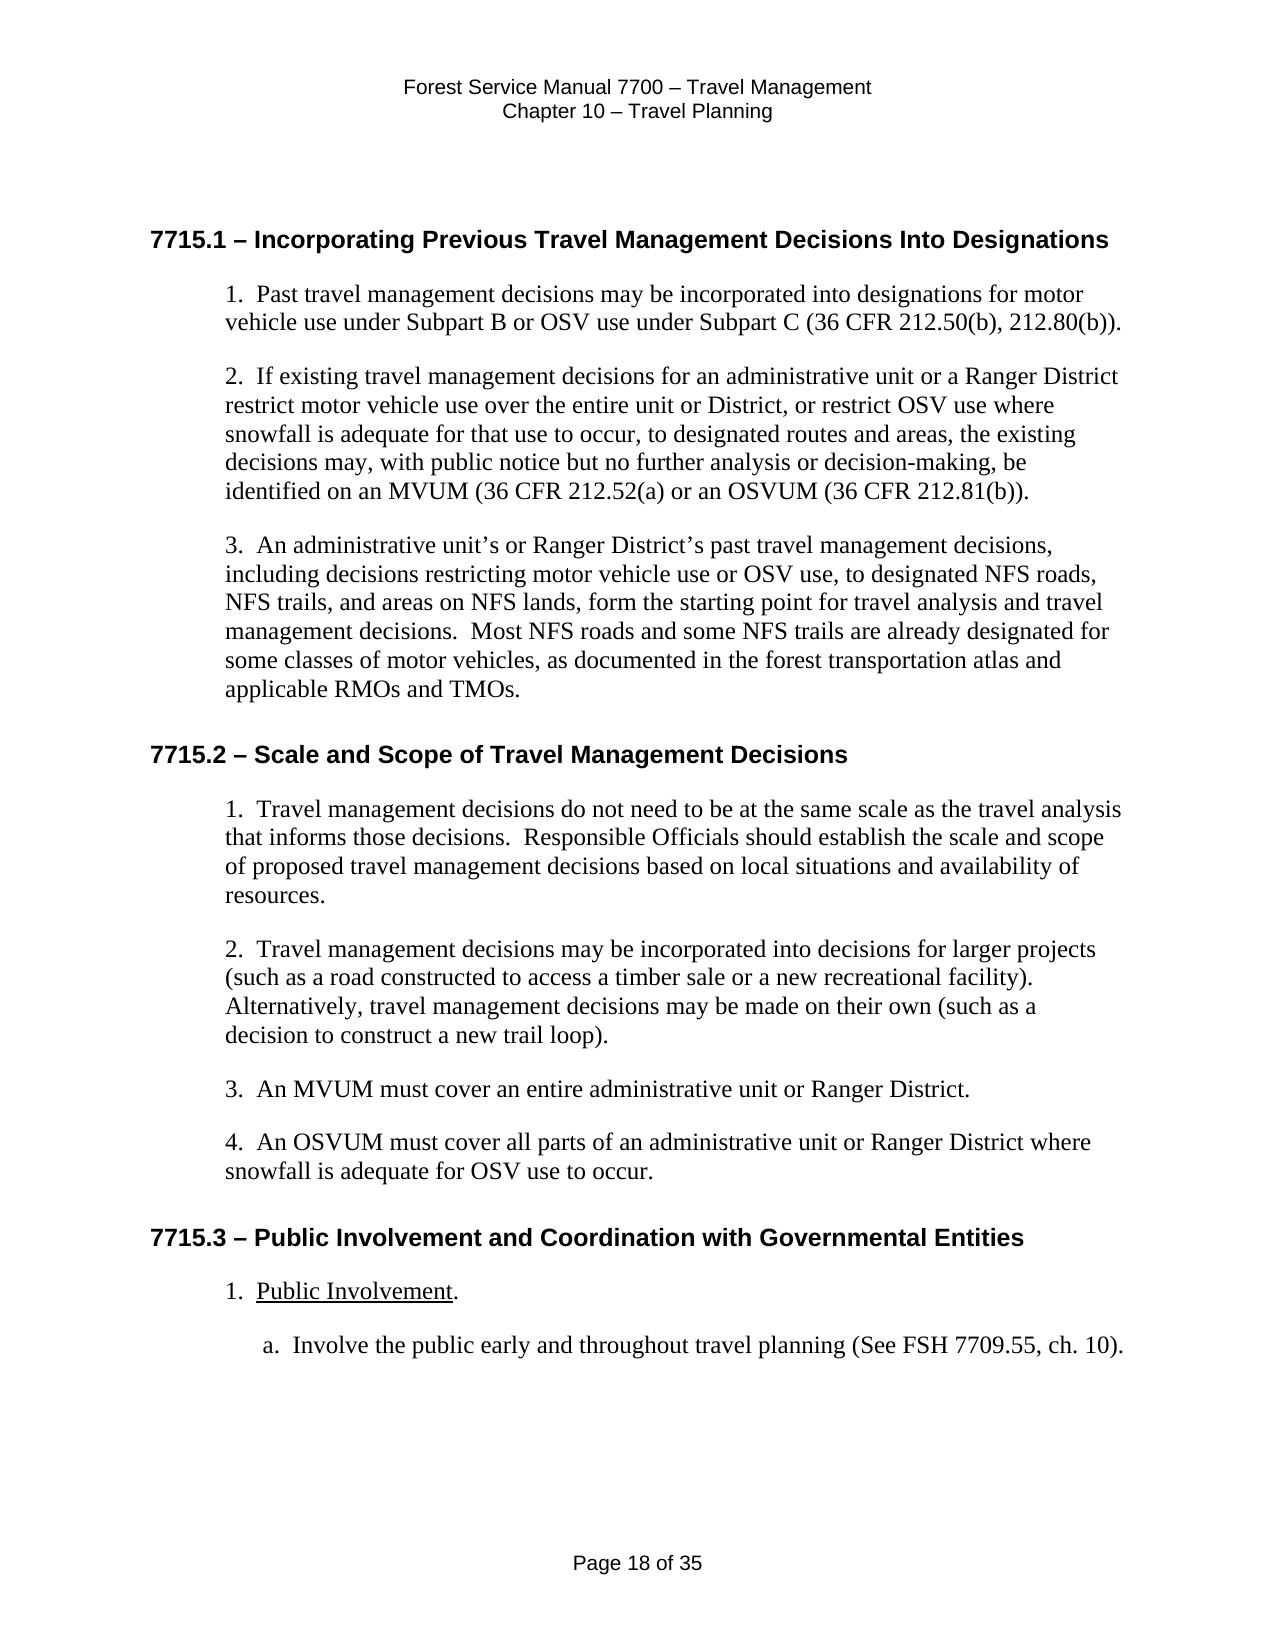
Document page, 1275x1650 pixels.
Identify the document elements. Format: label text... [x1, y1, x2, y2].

list 3. An MVUM must cover an entire administrative unit or Ranger District. [225, 1074, 1125, 1102]
list 2. If existing travel management decisions for an administrative unit or a Ranger District restrict motor vehicle use over the entire unit or District, or restrict OSV use where snowfall is adequate for that use to occur, to designated routes and areas, the existing decisions may, with public notice but no further analysis or decision-making, be identified on an MVUM (36 CFR 212.52(a) or an OSVUM (36 CFR 212.81(b)). [225, 361, 1125, 505]
subtitle 7715.3 – Public Involvement and Coordination with Governmental Entities [150, 1222, 1125, 1251]
list 3. An administrative unit’s or Ranger District’s past travel management decisions, including decisions restricting motor vehicle use or OSV use, to designated NFS roads, NFS trails, and areas on NFS lands, form the starting point for travel analysis and travel management decisions. Most NFS roads and some NFS trails are already designated for some classes of motor vehicles, as documented in the forest transportation atlas and applicable RMOs and TMOs. [225, 530, 1125, 702]
list 2. Travel management decisions may be incorporated into decisions for larger projects (such as a road constructed to access a timber sale or a new recreational facility). Alternatively, travel management decisions may be made on their own (such as a decision to construct a new trail loop). [225, 934, 1125, 1049]
list 1. Public Involvement. [225, 1276, 1125, 1305]
list 4. An OSVUM must cover all parts of an administrative unit or Ranger District where snowfall is adequate for OSV use to occur. [225, 1127, 1125, 1185]
list 1. Past travel management decisions may be incorporated into designations for motor vehicle use under Subpart B or OSV use under Subpart C (36 CFR 212.50(b), 212.80(b)). [225, 279, 1125, 336]
list 1. Travel management decisions do not need to be at the same scale as the travel analysis that informs those decisions. Responsible Officials should establish the scale and scope of proposed travel management decisions based on local situations and availability of resources. [225, 794, 1125, 909]
subtitle 7715.1 – Incorporating Previous Travel Management Decisions Into Designations [150, 225, 1125, 254]
subtitle 7715.2 – Scale and Scope of Travel Management Decisions [150, 740, 1125, 769]
list a. Involve the public early and throughout travel planning (See FSH 7709.55, ch. 10). [262, 1330, 1125, 1359]
